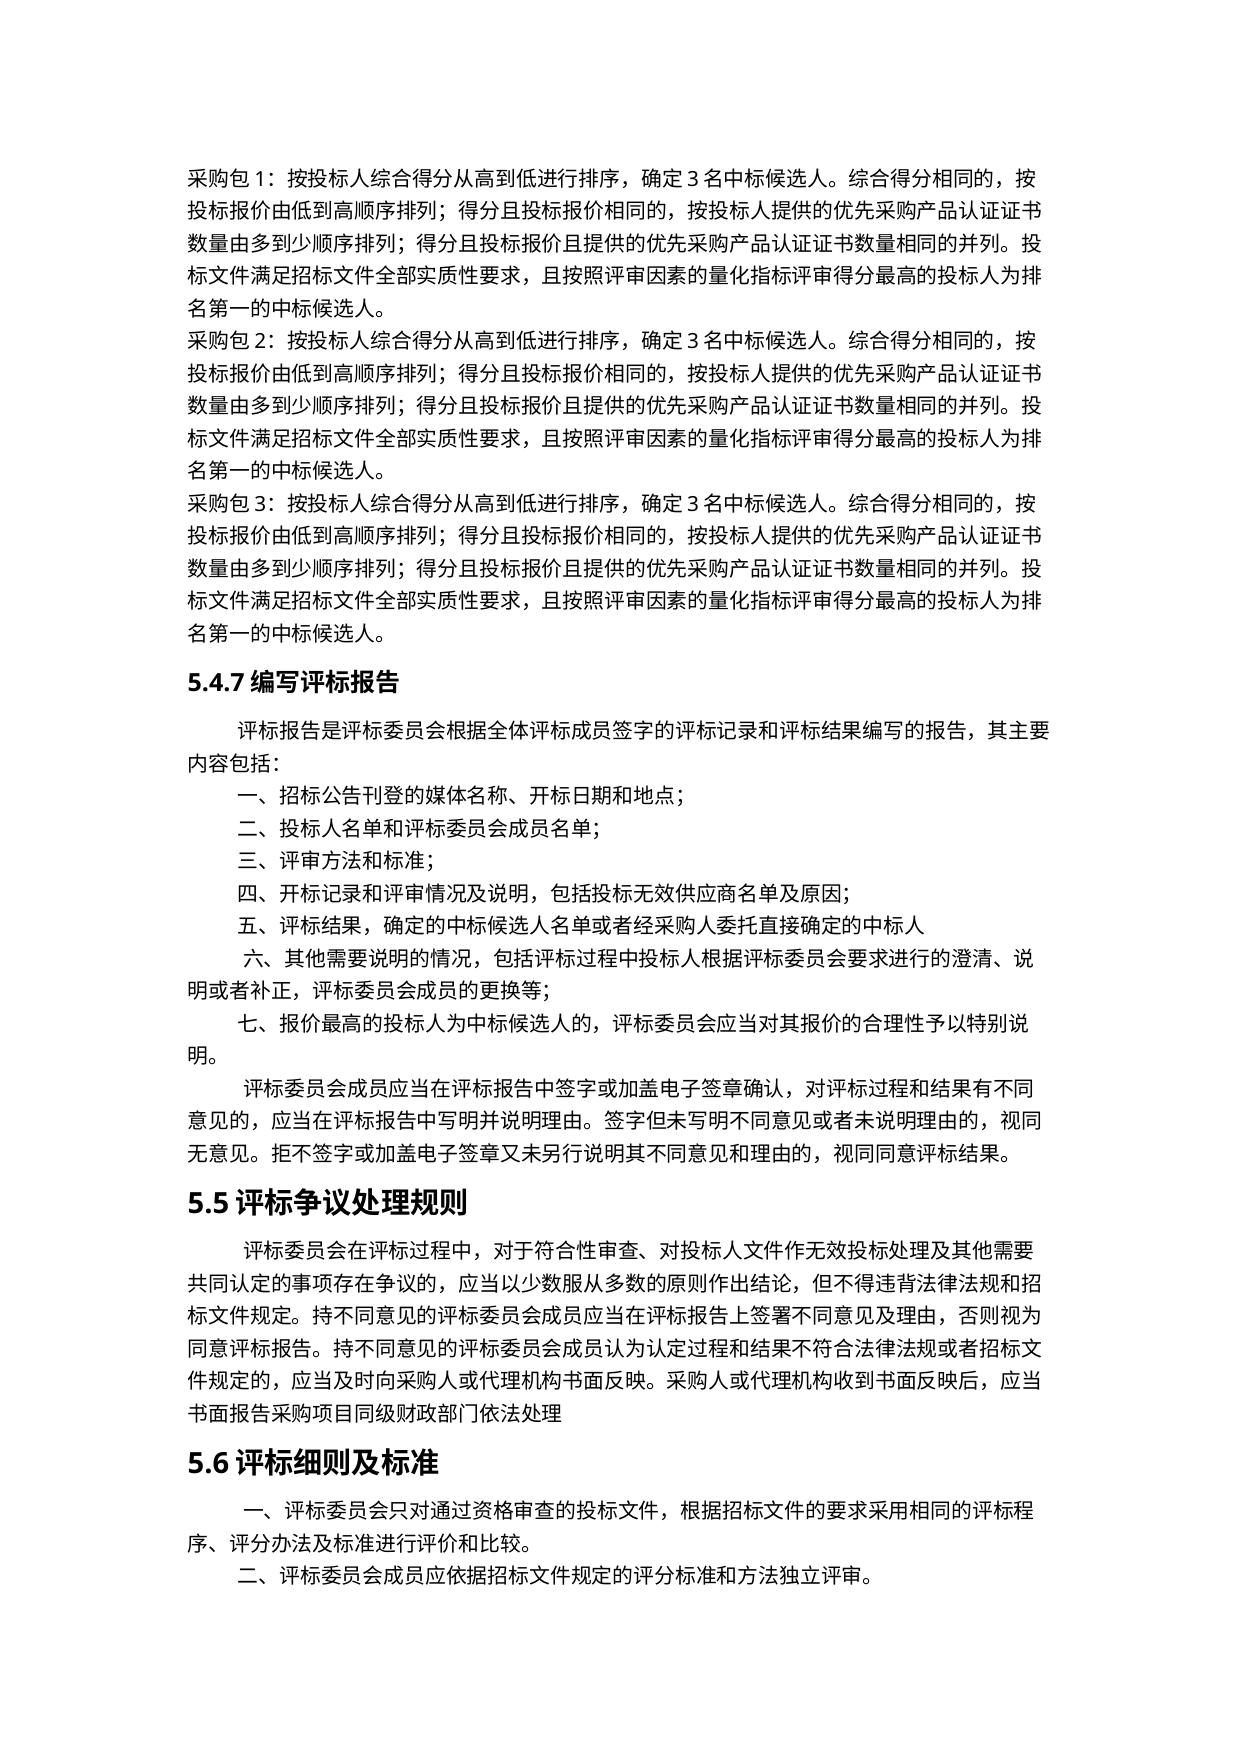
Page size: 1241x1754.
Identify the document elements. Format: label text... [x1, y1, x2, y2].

text 二、投标人名单和评标委员会成员名单； [187, 812, 1053, 844]
text 评标委员会成员应当在评标报告中签字或加盖电子签章确认，对评标过程和结果有不同意见的，应当在评标报告中写明并说明理由。签字但未写明不同意见或者未说明理由的，视同无意见。拒不签字或加盖电子签章又未另行说明其不同意见和理由的，视同同意评标结果。 [187, 1072, 1053, 1169]
text 四、开标记录和评审情况及说明，包括投标无效供应商名单及原因； [187, 877, 1053, 909]
text 三、评审方法和标准； [187, 844, 1053, 877]
text 五、评标结果，确定的中标候选人名单或者经采购人委托直接确定的中标人 [187, 909, 1053, 942]
text 采购包3：按投标人综合得分从高到低进行排序，确定3名中标候选人。综合得分相同的，按投标报价由低到高顺序排列；得分且投标报价相同的，按投标人提供的优先采购产品认证证书数量由多到少顺序排列；得分且投标报价且提供的优先采购产品认证证书数量相同的并列。投标文件满足招标文件全部实质性要求，且按照评审因素的量化指标评审得分最高的投标人为排名第一的中标候选人。 [187, 487, 1053, 649]
text 二、评标委员会成员应依据招标文件规定的评分标准和方法独立评审。 [187, 1559, 1053, 1592]
text 评标委员会在评标过程中，对于符合性审查、对投标人文件作无效投标处理及其他需要共同认定的事项存在争议的，应当以少数服从多数的原则作出结论，但不得违背法律法规和招标文件规定。持不同意见的评标委员会成员应当在评标报告上签署不同意见及理由，否则视为同意评标报告。持不同意见的评标委员会成员认为认定过程和结果不符合法律法规或者招标文件规定的，应当及时向采购人或代理机构书面反映。采购人或代理机构收到书面反映后，应当书面报告采购项目同级财政部门依法处理 [187, 1234, 1053, 1429]
text 七、报价最高的投标人为中标候选人的，评标委员会应当对其报价的合理性予以特别说明。 [187, 1007, 1053, 1072]
text 5.6评标细则及标准 [187, 1429, 1053, 1494]
text 评标报告是评标委员会根据全体评标成员签字的评标记录和评标结果编写的报告，其主要内容包括： [187, 714, 1053, 779]
text 5.5评标争议处理规则 [187, 1169, 1053, 1234]
text 采购包1：按投标人综合得分从高到低进行排序，确定3名中标候选人。综合得分相同的，按投标报价由低到高顺序排列；得分且投标报价相同的，按投标人提供的优先采购产品认证证书数量由多到少顺序排列；得分且投标报价且提供的优先采购产品认证证书数量相同的并列。投标文件满足招标文件全部实质性要求，且按照评审因素的量化指标评审得分最高的投标人为排名第一的中标候选人。 [187, 162, 1053, 324]
text 一、评标委员会只对通过资格审查的投标文件，根据招标文件的要求采用相同的评标程序、评分办法及标准进行评价和比较。 [187, 1494, 1053, 1559]
text 采购包2：按投标人综合得分从高到低进行排序，确定3名中标候选人。综合得分相同的，按投标报价由低到高顺序排列；得分且投标报价相同的，按投标人提供的优先采购产品认证证书数量由多到少顺序排列；得分且投标报价且提供的优先采购产品认证证书数量相同的并列。投标文件满足招标文件全部实质性要求，且按照评审因素的量化指标评审得分最高的投标人为排名第一的中标候选人。 [187, 324, 1053, 487]
text 5.4.7编写评标报告 [187, 649, 1053, 714]
text 一、招标公告刊登的媒体名称、开标日期和地点； [187, 779, 1053, 812]
text 六、其他需要说明的情况，包括评标过程中投标人根据评标委员会要求进行的澄清、说明或者补正，评标委员会成员的更换等； [187, 942, 1053, 1007]
